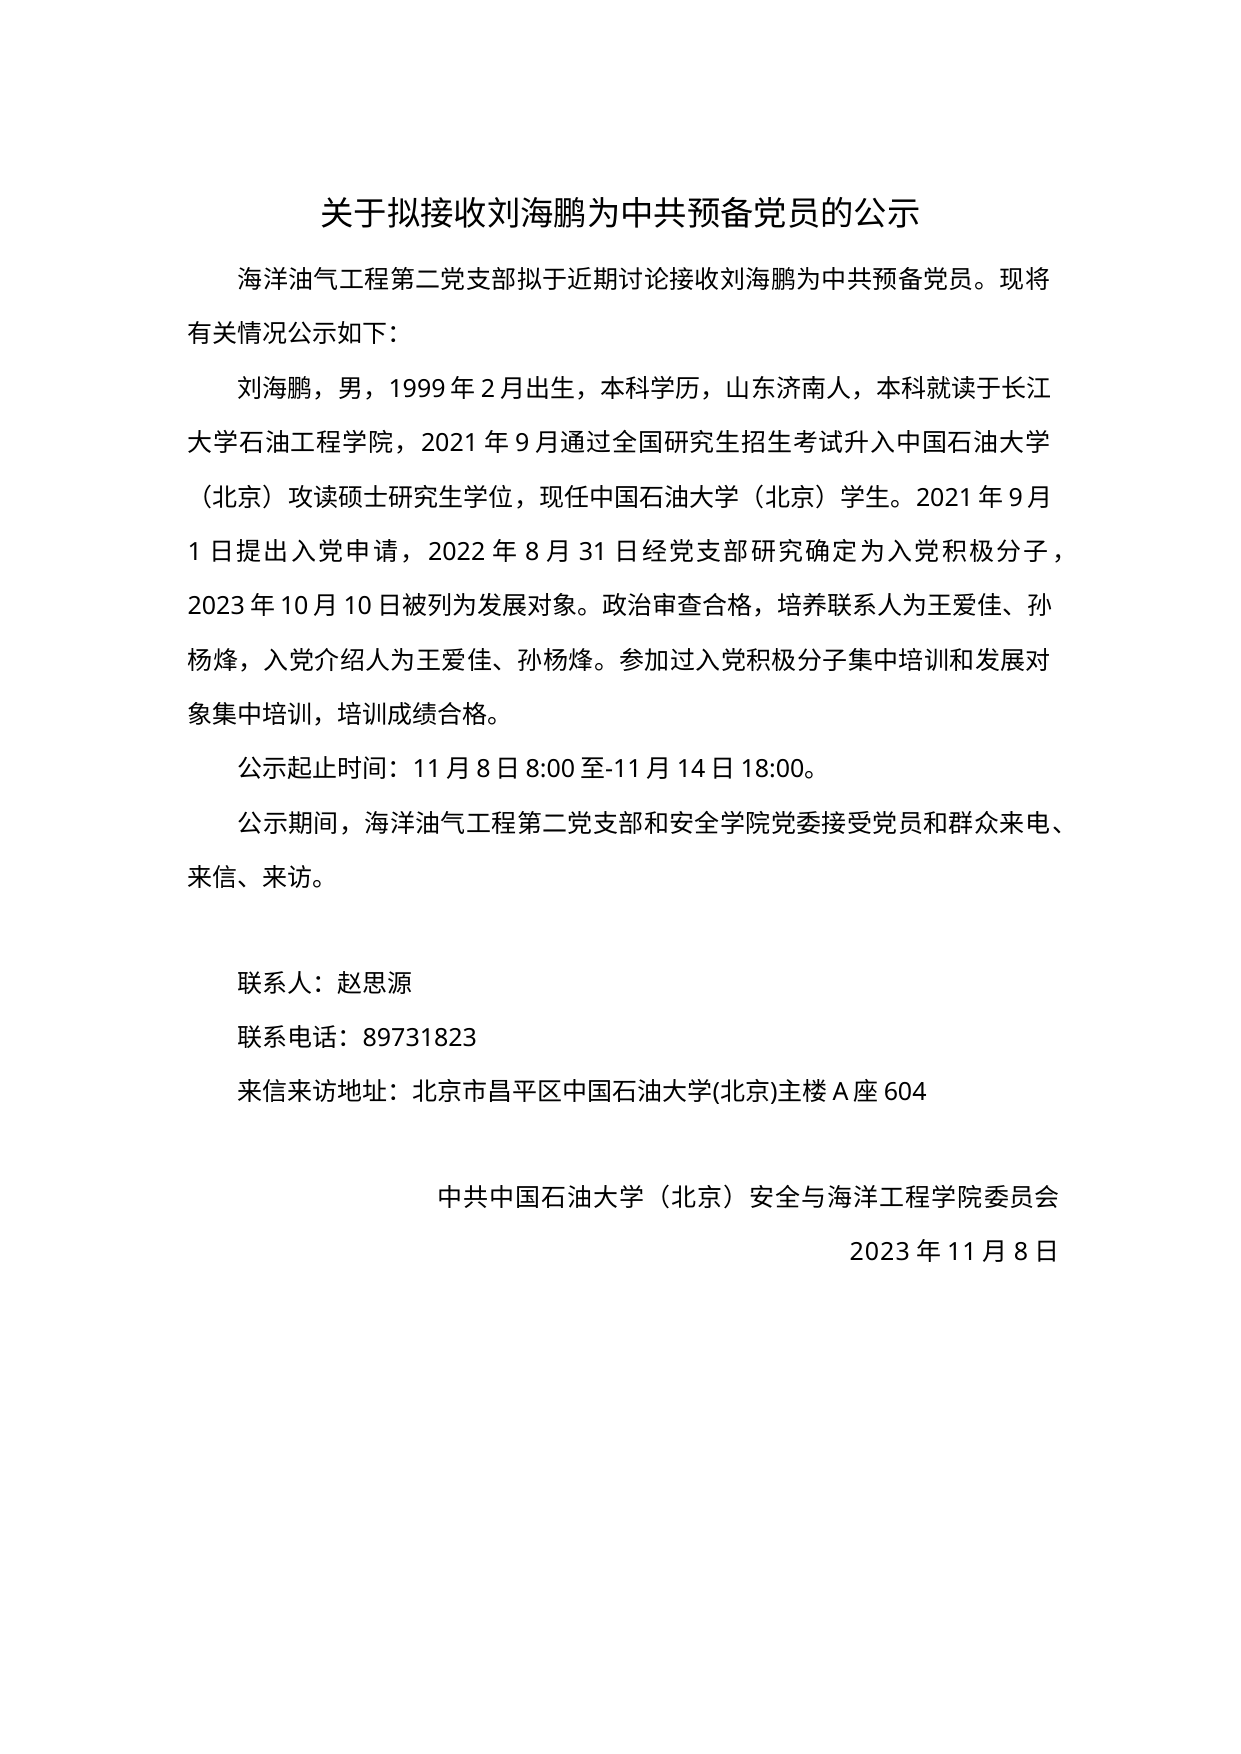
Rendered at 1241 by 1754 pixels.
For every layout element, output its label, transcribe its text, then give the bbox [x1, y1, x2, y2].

text 刘海鹏，男，1999年2月出生，本科学历，山东济南人，本科就读于长江大学石油工程学院，2021年9月通过全国研究生招生考试升入中国石油大学（北京）攻读硕士研究生学位，现任中国石油大学（北京）学生。2021年9月1日提出入党申请，2022年8月31日经党支部研究确定为入党积极分子，2023年10月10日被列为发展对象。政治审查合格，培养联系人为王爱佳、孙杨烽，入党介绍人为王爱佳、孙杨烽。参加过入党积极分子集中培训和发展对象集中培训，培训成绩合格。 [187, 368, 1053, 731]
text 联系电话：89731823 [187, 1017, 1053, 1054]
text 2023年11月8日 [187, 1232, 1059, 1268]
text 关于拟接收刘海鹏为中共预备党员的公示 [187, 178, 1053, 243]
text 中共中国石油大学（北京）安全与海洋工程学院委员会 [187, 1177, 1059, 1213]
text 海洋油气工程第二党支部拟于近期讨论接收刘海鹏为中共预备党员。现将有关情况公示如下： [187, 259, 1053, 350]
text 联系人：赵思源 [187, 963, 1053, 999]
text 公示期间，海洋油气工程第二党支部和安全学院党委接受党员和群众来电、来信、来访。 [187, 803, 1053, 894]
text 来信来访地址：北京市昌平区中国石油大学(北京)主楼A座604 [187, 1072, 1053, 1108]
text 公示起止时间：11月8日8:00至-11月14日18:00。 [187, 749, 1053, 785]
